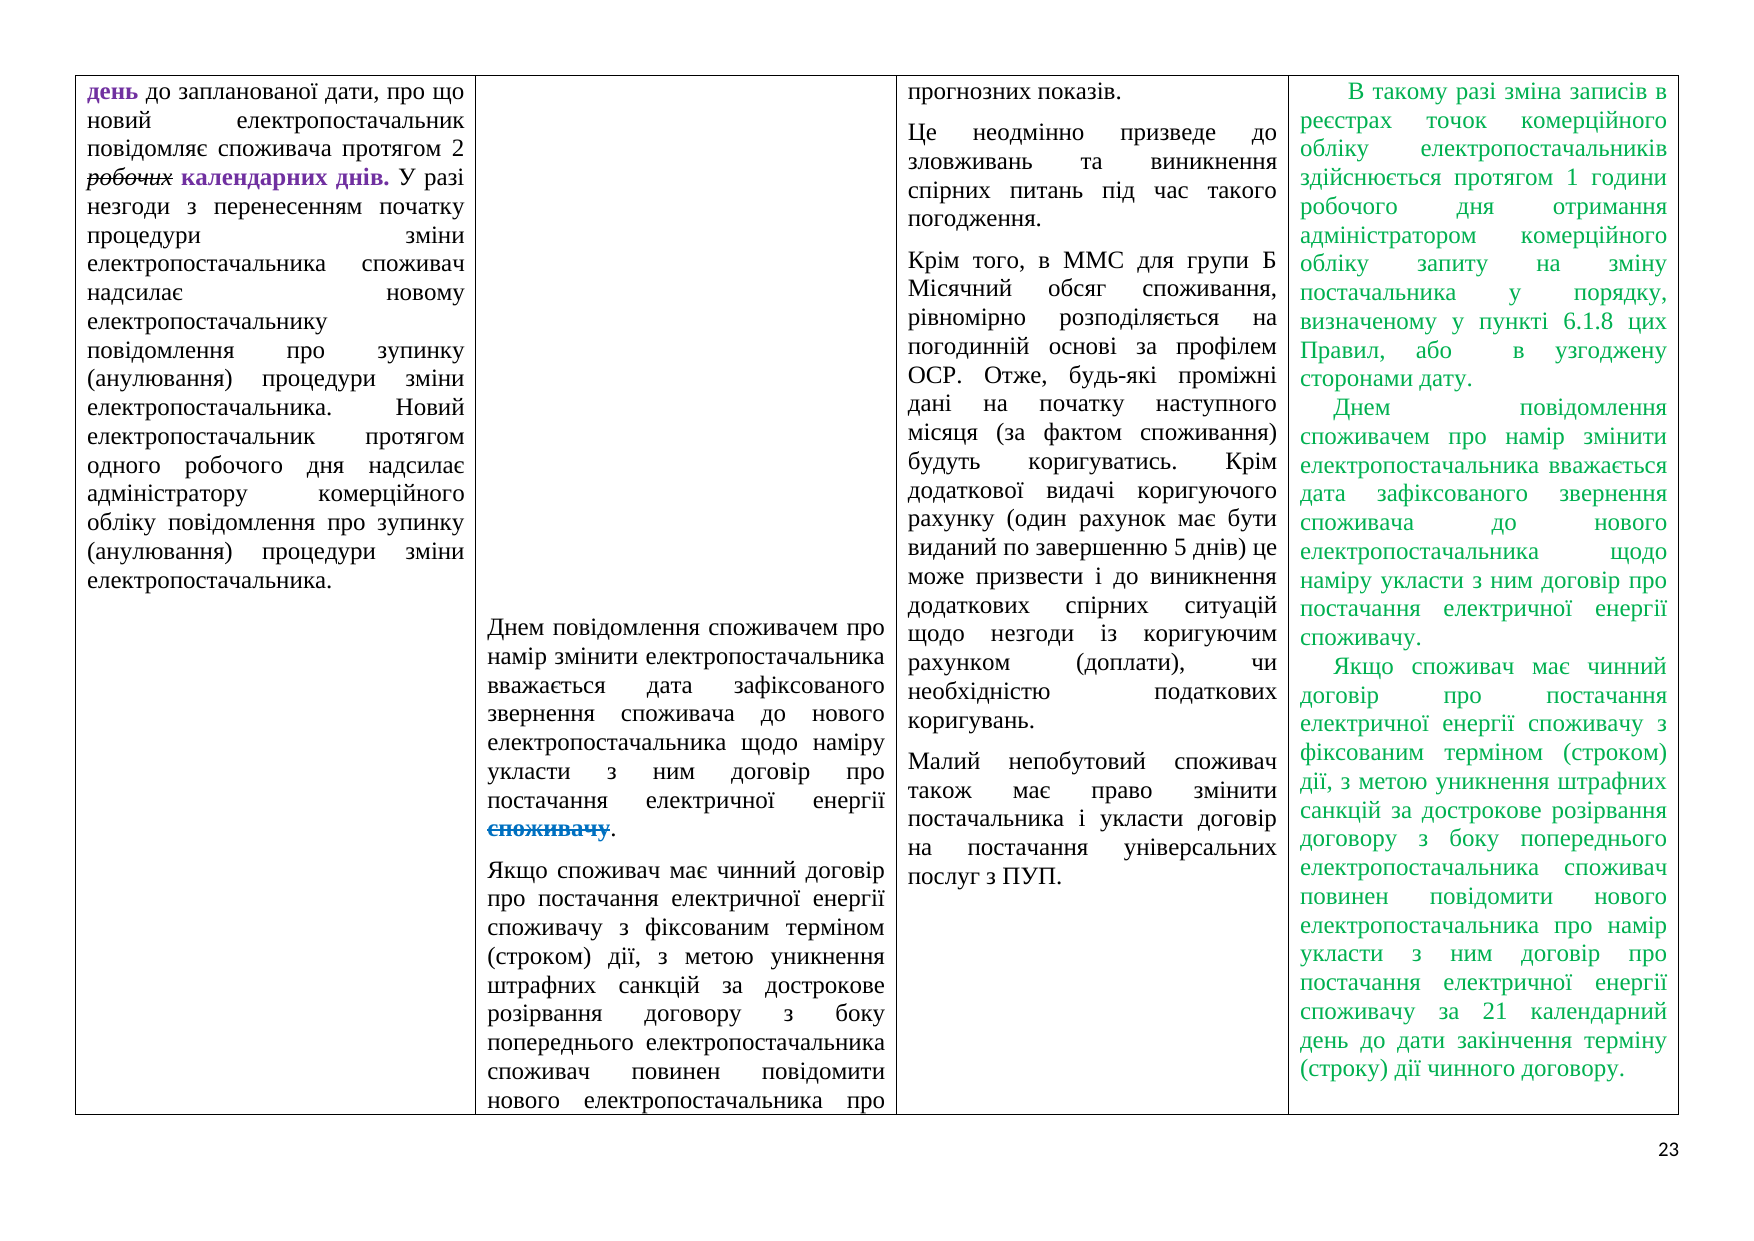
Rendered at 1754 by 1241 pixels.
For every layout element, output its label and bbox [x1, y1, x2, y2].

table_cell [1289, 76, 1678, 1113]
table_cell [897, 76, 1288, 1113]
table_cell [476, 76, 896, 1113]
